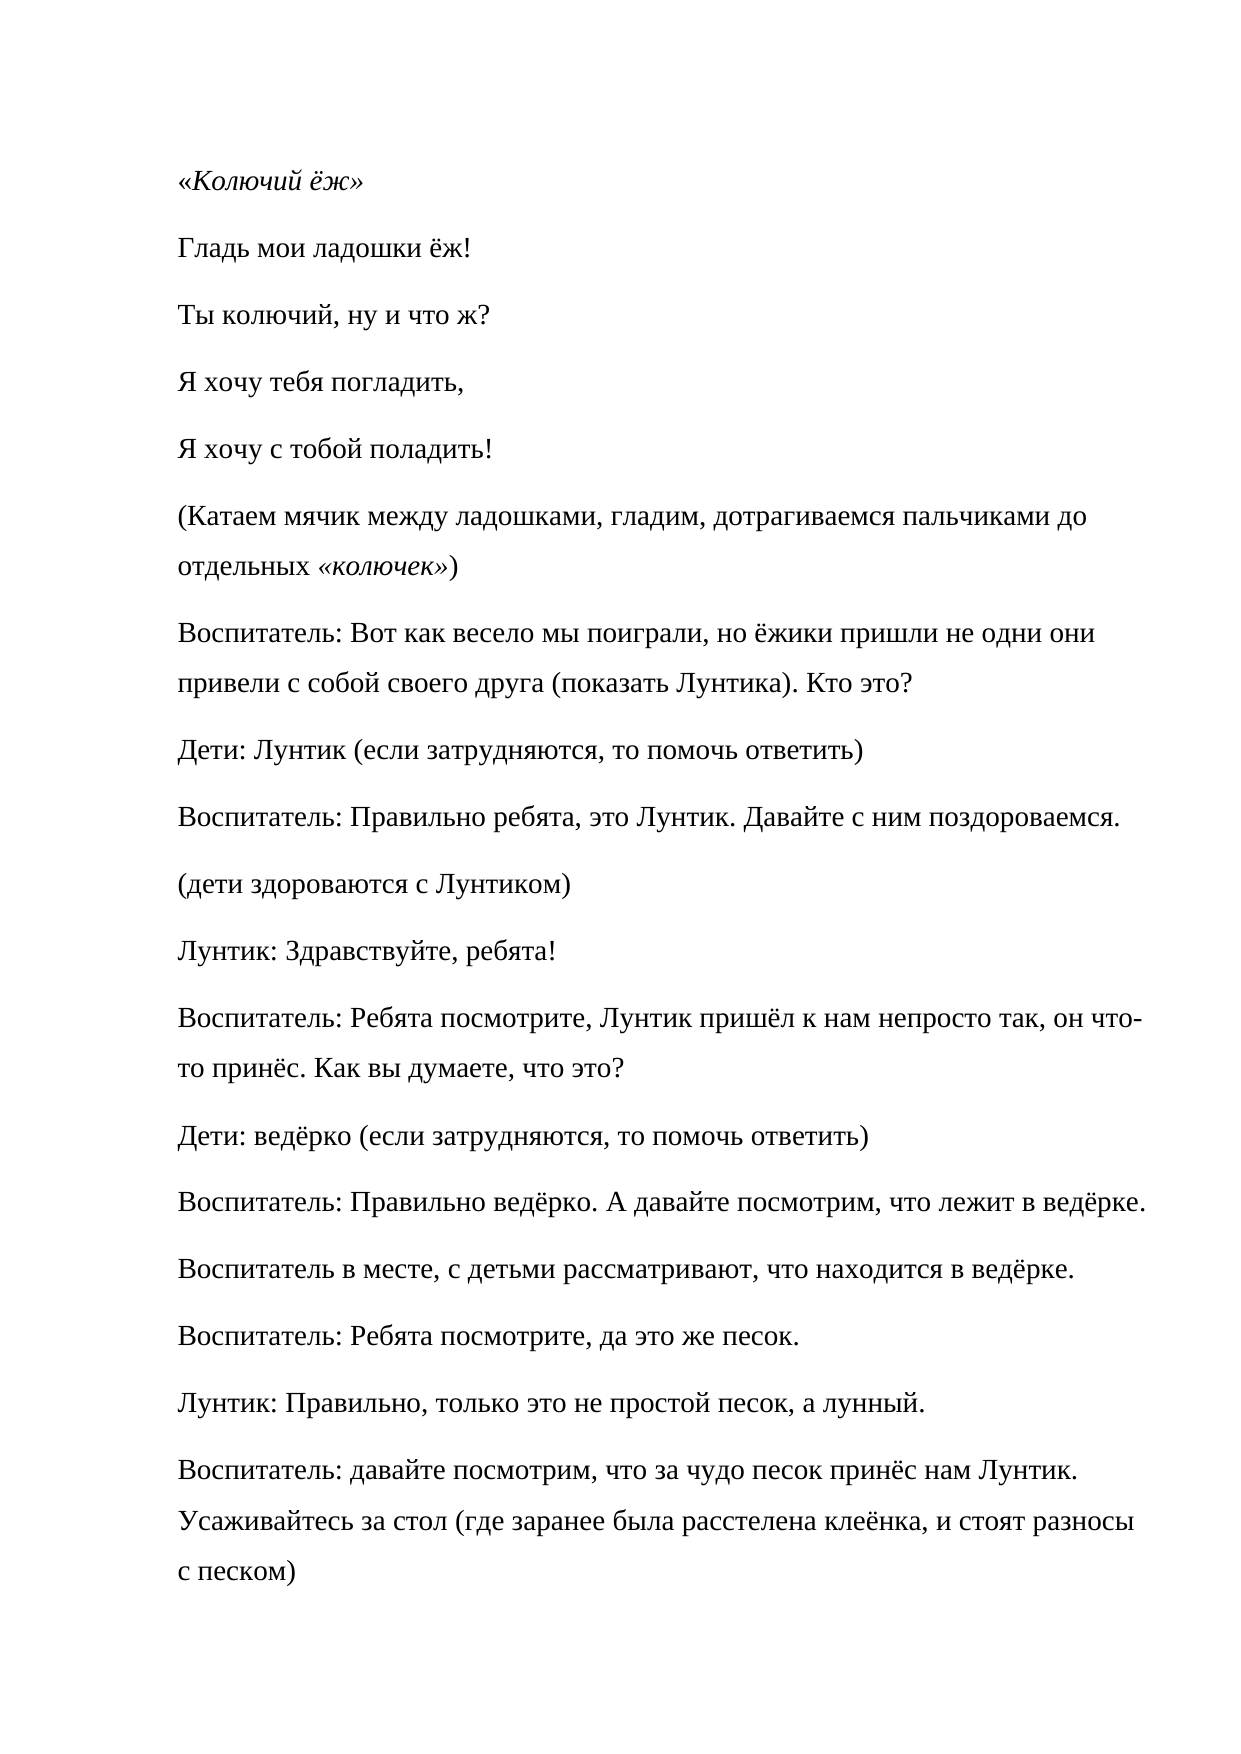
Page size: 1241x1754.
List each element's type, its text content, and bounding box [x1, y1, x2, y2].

text Гладь мои ладошки ёж! [177, 230, 1152, 263]
text (Катаем мячик между ладошками, гладим, дотрагиваемся пальчиками до отдельных «колючек») [177, 498, 1152, 582]
text Дети: Лунтик (если затрудняются, то помочь ответить) [177, 732, 1152, 766]
text Воспитатель: Ребята посмотрите, Лунтик пришёл к нам непросто так, он что-то принёс. Как вы думаете, что это? [177, 1000, 1152, 1084]
text Дети: ведёрко (если затрудняются, то помочь ответить) [177, 1118, 1152, 1151]
text Я хочу с тобой поладить! [177, 431, 1152, 464]
text «Колючий ёж» [177, 118, 1152, 196]
text Воспитатель в месте, с детьми рассматривают, что находится в ведёрке. [177, 1252, 1152, 1285]
text Лунтик: Правильно, только это не простой песок, а лунный. [177, 1386, 1152, 1419]
text Воспитатель: Правильно ребята, это Лунтик. Давайте с ним поздороваемся. [177, 799, 1152, 833]
text Ты колючий, ну и что ж? [177, 297, 1152, 330]
text Воспитатель: Ребята посмотрите, да это же песок. [177, 1318, 1152, 1352]
text Воспитатель: Правильно ведёрко. А давайте посмотрим, что лежит в ведёрке. [177, 1184, 1152, 1218]
text Лунтик: Здравствуйте, ребята! [177, 933, 1152, 967]
text Воспитатель: давайте посмотрим, что за чудо песок принёс нам Лунтик. Усаживайтесь за стол (где заранее была расстелена клеёнка, и стоят разносы с песком) [177, 1452, 1152, 1587]
text Я хочу тебя погладить, [177, 364, 1152, 397]
text (дети здороваются с Лунтиком) [177, 866, 1152, 900]
text Воспитатель: Вот как весело мы поиграли, но ёжики пришли не одни они привели с собой своего друга (показать Лунтика). Кто это? [177, 615, 1152, 699]
